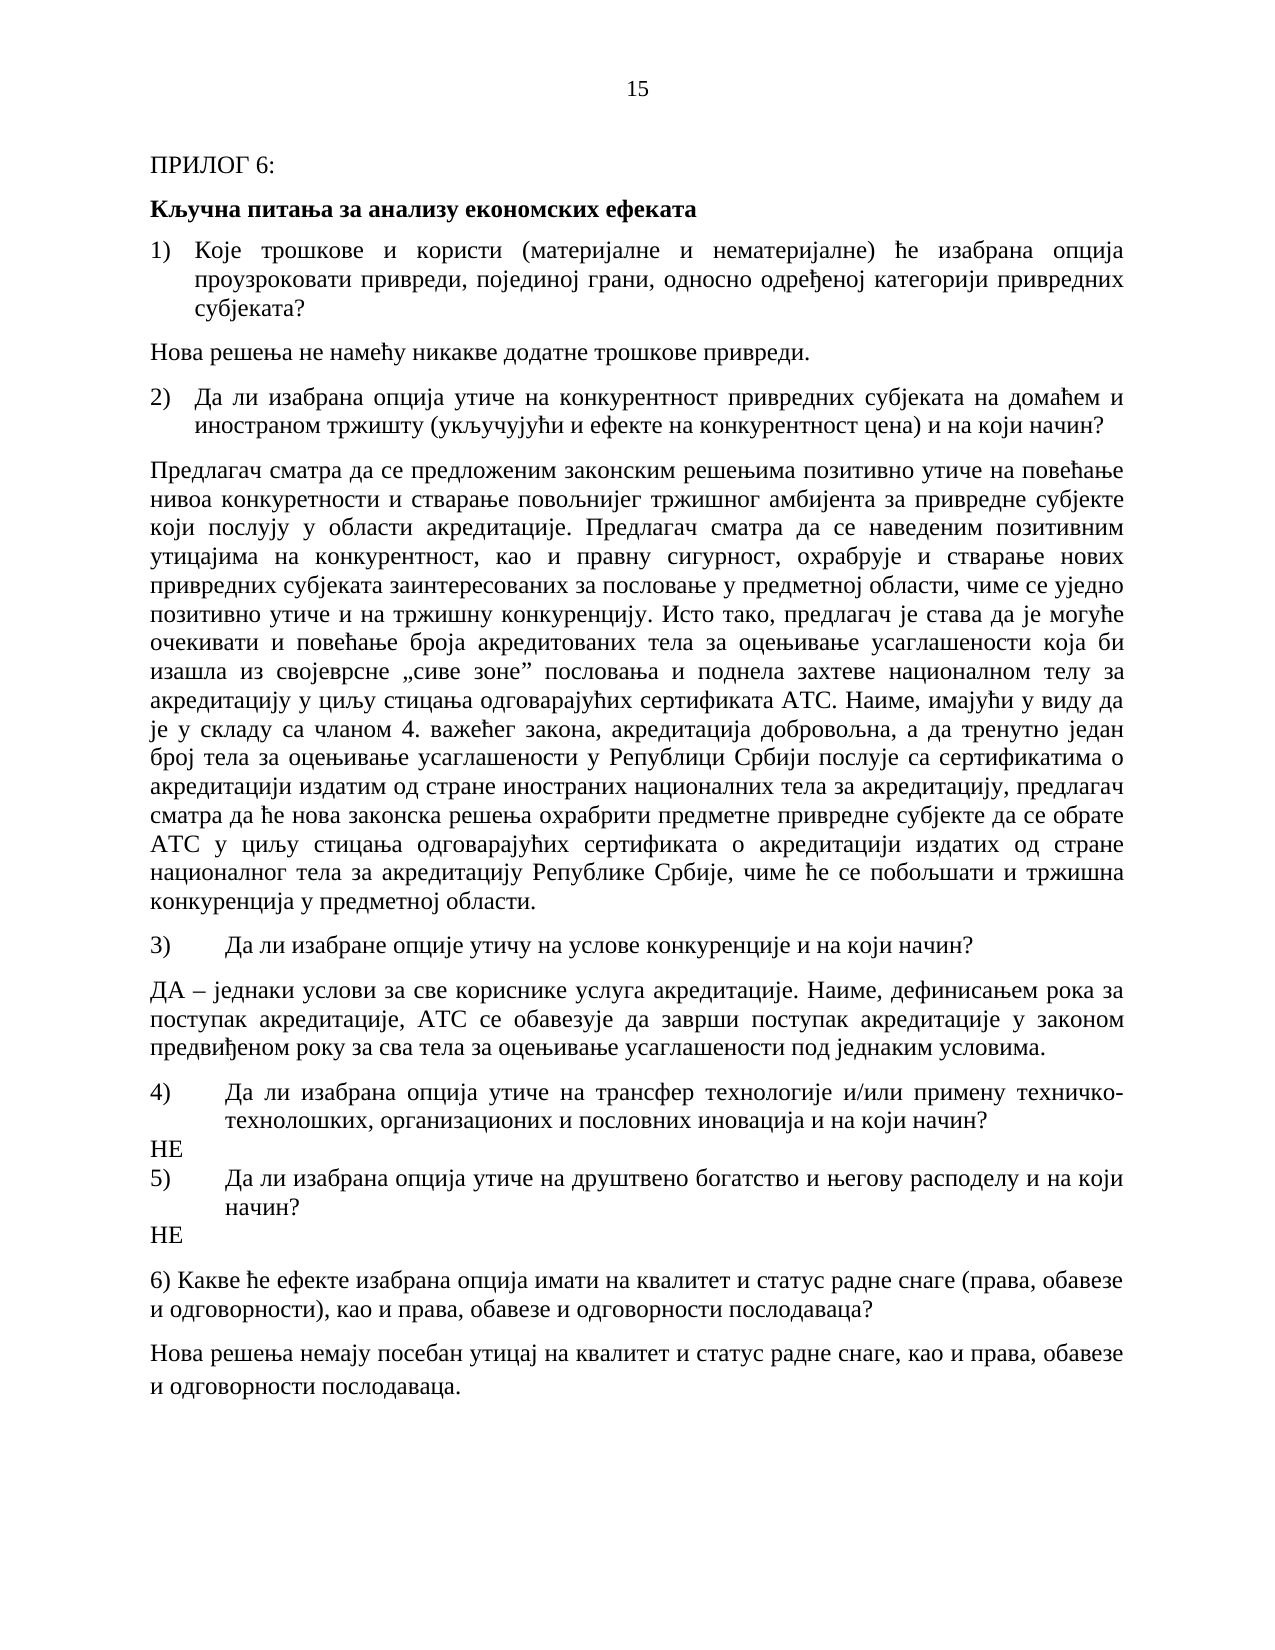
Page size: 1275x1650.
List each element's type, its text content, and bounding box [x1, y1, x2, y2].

text Кључна питања за анализу економских ефеката [150, 194, 1125, 223]
list НЕ [75, 1134, 1125, 1163]
list Да ли изабрана опција утиче на трансфер технологије и/или примену техничко-технолошких, организационих и пословних иновација и на који начин? [150, 1077, 1125, 1134]
list Да ли изабране опције утичу на услове конкуренције и на који начин? [150, 931, 1125, 959]
list Да ли изабрана опција утиче на друштвено богатство и његову расподелу и на који начин? [150, 1163, 1125, 1221]
list НЕ [75, 1221, 1125, 1249]
text ПРИЛОГ 6: [150, 150, 1125, 179]
text Нова решења не намећу никакве додатне трошкове привреди. [150, 337, 1125, 366]
text ДА – једнаки услови за све кориснике услуга акредитације. Наиме, дефинисањем рока за поступак акредитације, АТС се обавезује да заврши поступак акредитације у законом предвиђеном року за сва тела за оцењивање усаглашености под једнаким условима. [150, 975, 1125, 1061]
text Нова решења немају посебан утицај на квалитет и статус радне снаге, као и права, обавезе и одговорности послодаваца. [150, 1338, 1125, 1400]
text Предлагач сматра да се предложеним законским решењима позитивно утиче на повећање нивоа конкуретности и стварање повољнијег тржишног амбијента за привредне субјекте који послују у области акредитације. Предлагач сматра да се наведеним позитивним утицајима на конкурентност, као и правну сигурност, охрабрује и стварање нових привредних субјеката заинтересованих за пословање у предметној области, чиме се уједно позитивно утиче и на тржишну конкуренцију. Исто тако, предлагач је става да је могуће очекивати и повећање броја акредитованих тела за оцењивање усаглашености која би изашла из својеврсне „сиве зоне” пословања и поднела захтеве националном телу за акредитацију у циљу стицања одговарајућих сертификата АТС. Наиме, имајући у виду да је у складу са чланом 4. важећег закона, акредитација добровољна, а да тренутно један број тела за оцењивање усаглашености у Републици Србији послује са сертификатима о акредитацији издатим од стране иностраних националних тела за акредитацију, предлагач сматра да ће нова законска решења охрабрити предметне привредне субјекте да се обрате АТС у циљу стицања одговарајућих сертификата о акредитацији издатих од стране националног тела за акредитацију Републике Србије, чиме ће се побољшати и тржишна конкуренција у предметној области. [150, 455, 1125, 915]
list Да ли изабрана опција утиче на конкурентност привредних субјеката на домаћем и иностраном тржишту (укључујући и ефекте на конкурентност цена) и на који начин? [150, 382, 1125, 439]
list Које трошкове и користи (материјалне и нематеријалне) ће изабрана опција проузроковати привреди, појединој грани, односно одређеној категорији привредних субјеката? [150, 236, 1125, 322]
text 6) Какве ће ефекте изабрана опција имати на квалитет и статус радне снаге (права, обавезе и одговорности), као и права, обавезе и одговорности послодаваца? [150, 1265, 1125, 1322]
